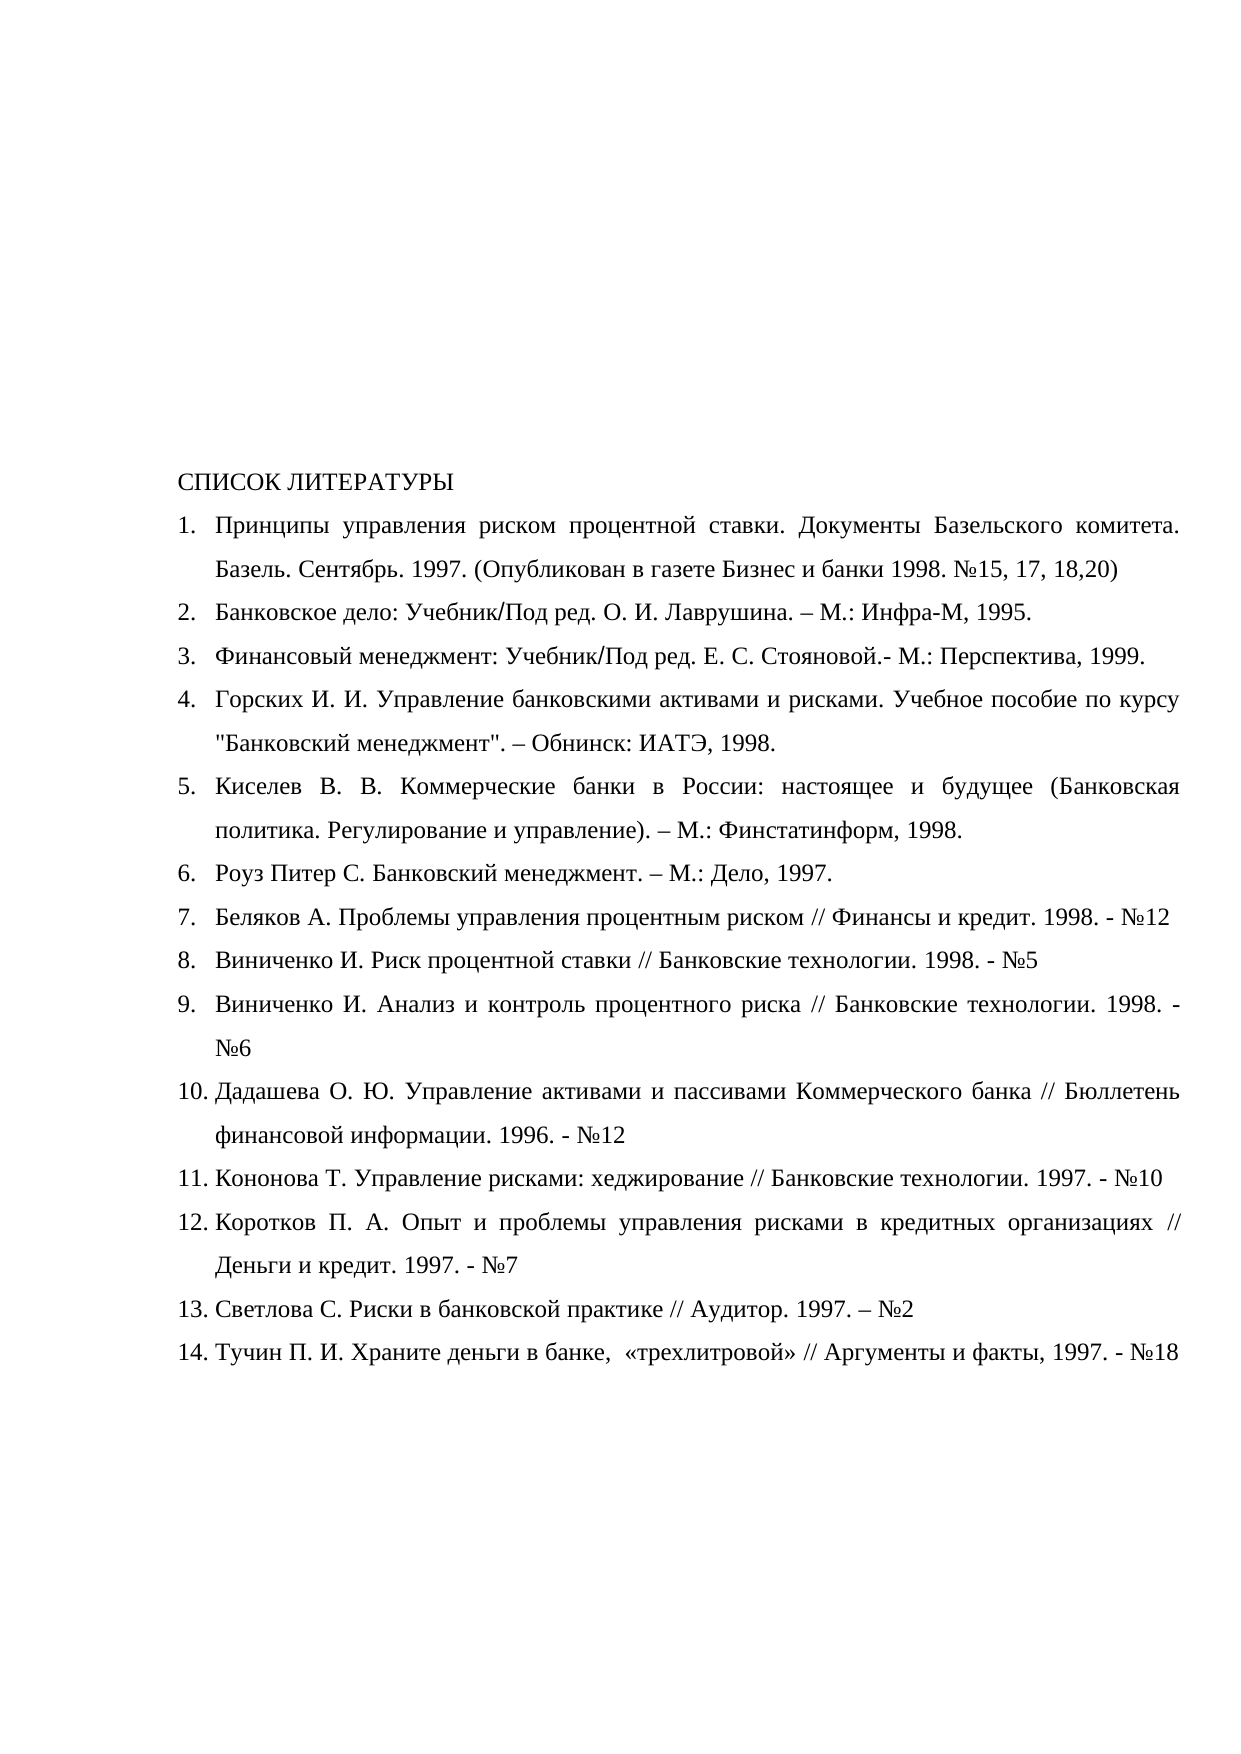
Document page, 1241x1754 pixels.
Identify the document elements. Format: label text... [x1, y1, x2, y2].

list Виниченко И. Анализ и контроль процентного риска // Банковские технологии. 1998. - №6 [177, 989, 1181, 1062]
list Банковское дело: УчебникПод ред. О. И. Лаврушина. – М.: Инфра-М, 1995. [177, 597, 1181, 626]
list Киселев В. В. Коммерческие банки в России: настоящее и будущее (Банковская политика. Регулирование и управление). – М.: Финстатинформ, 1998. [177, 771, 1181, 844]
list Тучин П. И. Храните деньги в банке, «трехлитровой» // Аргументы и факты, 1997. - №18 [177, 1337, 1181, 1366]
list Финансовый менеджмент: УчебникПод ред. Е. С. Стояновой.- М.: Перспектива, 1999. [177, 641, 1181, 670]
text СПИСОК ЛИТЕРАТУРЫ [177, 466, 1181, 496]
list Дадашева О. Ю. Управление активами и пассивами Коммерческого банка // Бюллетень финансовой информации. 1996. - №12 [177, 1076, 1181, 1149]
list Коротков П. А. Опыт и проблемы управления рисками в кредитных организациях // Деньги и кредит. 1997. - №7 [177, 1207, 1181, 1279]
list Принципы управления риском процентной ставки. Документы Базельского комитета. Базель. Сентябрь. 1997. (Опубликован в газете Бизнес и банки 1998. №15, 17, 18,20) [177, 510, 1181, 583]
list Горских И. И. Управление банковскими активами и рисками. Учебное пособие по курсу "Банковский менеджмент". – Обнинск: ИАТЭ, 1998. [177, 684, 1181, 757]
list Светлова С. Риски в банковской практике // Аудитор. 1997. – №2 [177, 1294, 1181, 1323]
list Виниченко И. Риск процентной ставки // Банковские технологии. 1998. - №5 [177, 945, 1181, 974]
list Кононова Т. Управление рисками: хеджирование // Банковские технологии. 1997. - №10 [177, 1163, 1181, 1192]
list Беляков А. Проблемы управления процентным риском // Финансы и кредит. 1998. - №12 [177, 902, 1181, 931]
list Роуз Питер С. Банковский менеджмент. – М.: Дело, 1997. [177, 858, 1181, 887]
